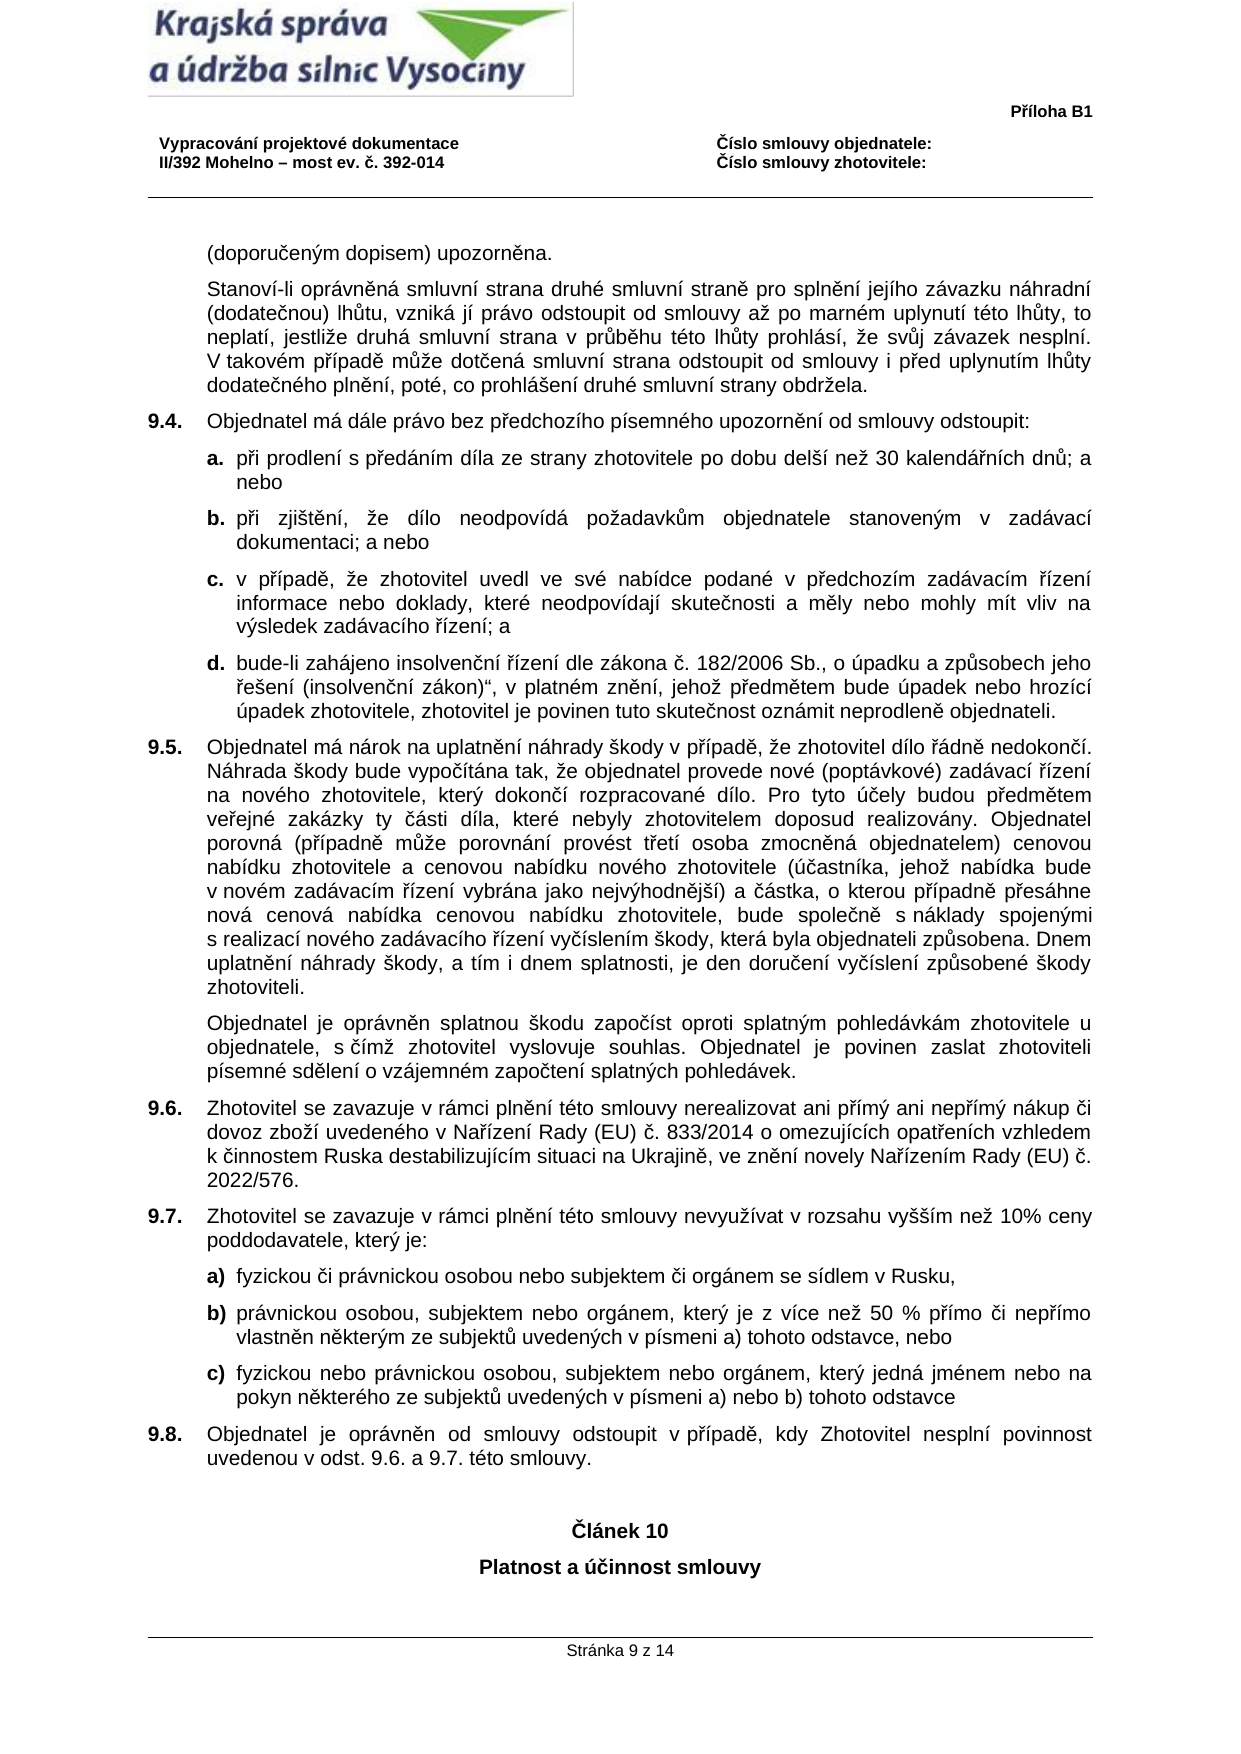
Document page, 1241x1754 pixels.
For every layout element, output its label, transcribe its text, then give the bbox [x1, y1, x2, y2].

picture [147, 2, 574, 98]
list bude-li zahájeno insolvenční řízení dle zákona č. 182/2006 Sb., o úpadku a způsobech jeho řešení (insolvenční zákon)“, v platném znění, jehož předmětem bude úpadek nebo hrozící úpadek zhotovitele, zhotovitel je povinen tuto skutečnost oznámit neprodleně objednateli. [207, 651, 1093, 723]
list Objednatel má nárok na uplatnění náhrady škody v případě, že zhotovitel dílo řádně nedokončí. Náhrada škody bude vypočítána tak, že objednatel provede nové (poptávkové) zadávací řízení na nového zhotovitele, který dokončí rozpracované dílo. Pro tyto účely budou předmětem veřejné zakázky ty části díla, které nebyly zhotovitelem doposud realizovány. Objednatel porovná (případně může porovnání provést třetí osoba zmocněná objednatelem) cenovou nabídku zhotovitele a cenovou nabídku nového zhotovitele (účastníka, jehož nabídka bude v novém zadávacím řízení vybrána jako nejvýhodnější) a částka, o kterou případně přesáhne nová cenová nabídka cenovou nabídku zhotovitele, bude společně s náklady spojenými s realizací nového zadávacího řízení vyčíslením škody, která byla objednateli způsobena. Dnem uplatnění náhrady škody, a tím i dnem splatnosti, je den doručení vyčíslení způsobené škody zhotoviteli. [148, 735, 1093, 999]
list Zhotovitel se zavazuje v rámci plnění této smlouvy nevyužívat v rozsahu vyšším než 10% ceny poddodavatele, který je: [148, 1204, 1093, 1252]
list Objednatel má dále právo bez předchozího písemného upozornění od smlouvy odstoupit: [148, 409, 1093, 433]
list Zhotovitel se zavazuje v rámci plnění této smlouvy nerealizovat ani přímý ani nepřímý nákup či dovoz zboží uvedeného v Nařízení Rady (EU) č. 833/2014 o omezujících opatřeních vzhledem k činnostem Ruska destabilizujícím situaci na Ukrajině, ve znění novely Nařízením Rady (EU) č. 2022/576. [148, 1096, 1093, 1191]
list fyzickou či právnickou osobou nebo subjektem či orgánem se sídlem v Rusku, [207, 1264, 1093, 1288]
list při zjištění, že dílo neodpovídá požadavkům objednatele stanoveným v zadávací dokumentaci; a nebo [207, 506, 1093, 554]
list právnickou osobou, subjektem nebo orgánem, který je z více než 50 % přímo či nepřímo vlastněn některým ze subjektů uvedených v písmeni a) tohoto odstavce, nebo [207, 1301, 1093, 1349]
list v případě, že zhotovitel uvedl ve své nabídce podané v předchozím zadávacím řízení informace nebo doklady, které neodpovídají skutečnosti a měly nebo mohly mít vliv na výsledek zadávacího řízení; a [207, 566, 1093, 638]
list fyzickou nebo právnickou osobou, subjektem nebo orgánem, který jedná jménem nebo na pokyn některého ze subjektů uvedených v písmeni a) nebo b) tohoto odstavce [207, 1361, 1093, 1409]
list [148, 240, 1093, 264]
subtitle Platnost a účinnost smlouvy [148, 1555, 1093, 1579]
list Objednatel je oprávněn od smlouvy odstoupit v případě, kdy Zhotovitel nesplní povinnost uvedenou v odst. 9.6. a 9.7. této smlouvy. [148, 1422, 1093, 1469]
text Objednatel je oprávněn splatnou škodu započíst oproti splatným pohledávkám zhotovitele u objednatele, s čímž zhotovitel vyslovuje souhlas. Objednatel je povinen zaslat zhotoviteli písemné sdělení o vzájemném započtení splatných pohledávek. [207, 1011, 1093, 1083]
text Článek 10 [148, 1518, 1093, 1542]
list při prodlení s předáním díla ze strany zhotovitele po dobu delší než 30 kalendářních dnů; a nebo [207, 446, 1093, 493]
text Stanoví-li oprávněná smluvní strana druhé smluvní straně pro splnění jejího závazku náhradní (dodatečnou) lhůtu, vzniká jí právo odstoupit od smlouvy až po marném uplynutí této lhůty, to neplatí, jestliže druhá smluvní strana v průběhu této lhůty prohlásí, že svůj závazek nesplní. V takovém případě může dotčená smluvní strana odstoupit od smlouvy i před uplynutím lhůty dodatečného plnění, poté, co prohlášení druhé smluvní strany obdržela. [207, 277, 1093, 397]
